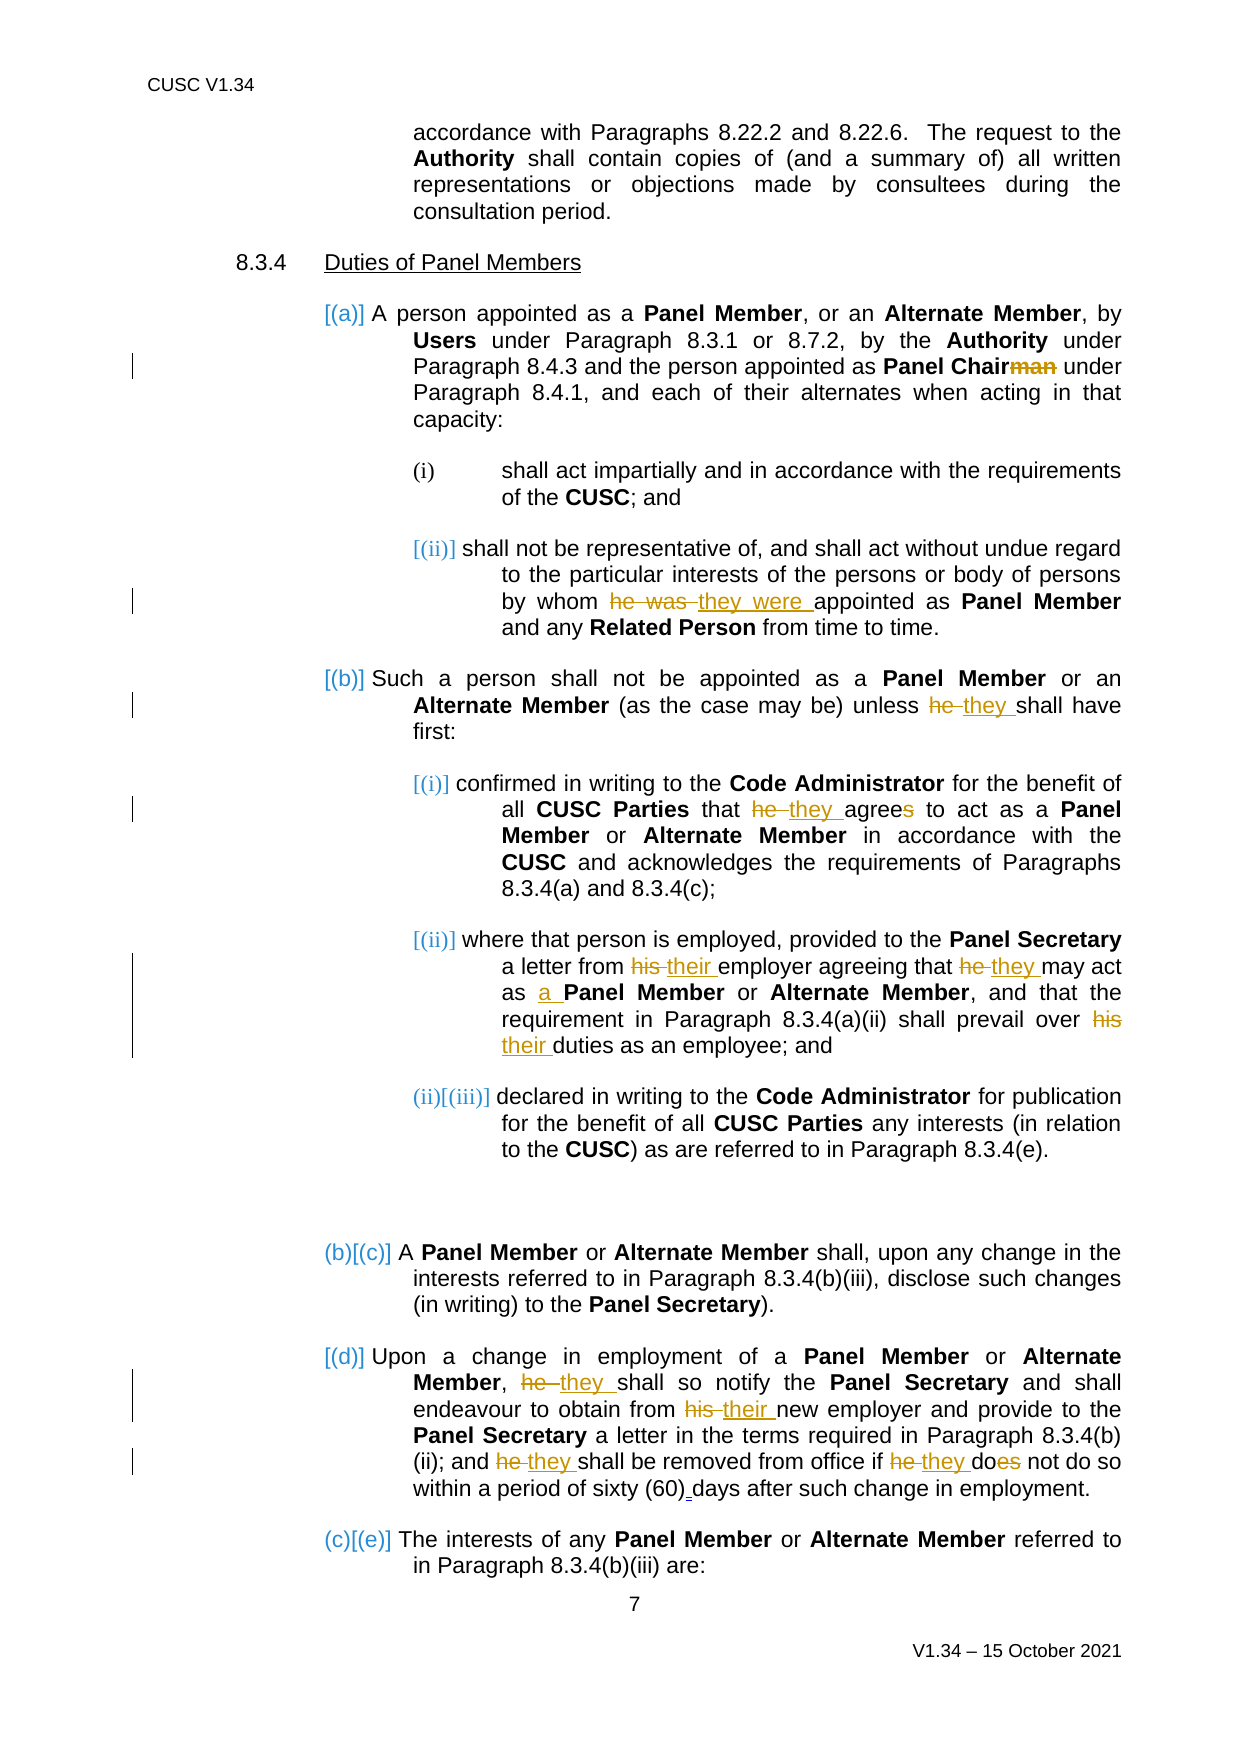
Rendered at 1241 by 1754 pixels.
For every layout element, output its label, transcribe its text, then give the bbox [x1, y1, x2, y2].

subtitle confirmed in writing to the Code Administrator for the benefit of all CUSC Parties that agree to act as a Panel Member or Alternate Member in accordance with the CUSC and acknowledges the requirements of Paragraphs 8.3.4(a) and 8.3.4(c); [413, 769, 1122, 901]
subtitle Duties of Panel Members [236, 249, 1122, 275]
subtitle The interests of any Panel Member or Alternate Member referred to in Paragraph 8.3.4(b)(iii) are: [324, 1526, 1122, 1579]
subtitle shall not be representative of, and shall act without undue regard to the particular interests of the persons or body of persons by whom appointed as Panel Member and any Related Person from time to time. [413, 535, 1122, 640]
subtitle where that person is employed, provided to the Panel Secretary a letter from employer agreeing that may act as Panel Member or Alternate Member, and that the requirement in Paragraph 8.3.4(a)(ii) shall prevail over duties as an employee; and [413, 926, 1122, 1058]
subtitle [324, 118, 1122, 224]
subtitle declared in writing to the Code Administrator for publication for the benefit of all CUSC Parties any interests (in relation to the CUSC) as are referred to in Paragraph 8.3.4(e). [413, 1083, 1122, 1162]
subtitle A Panel Member or Alternate Member shall, upon any change in the interests referred to in Paragraph 8.3.4(b)(iii), disclose such changes (in writing) to the Panel Secretary). [324, 1239, 1122, 1318]
subtitle A person appointed as a Panel Member, or an Alternate Member, by Users under Paragraph 8.3.1 or 8.7.2, by the Authority under Paragraph 8.4.3 and the person appointed as Panel Chair under Paragraph 8.4.1, and each of their alternates when acting in that capacity: [324, 300, 1122, 432]
subtitle Such a person shall not be appointed as a Panel Member or an Alternate Member (as the case may be) unless shall have first: [324, 665, 1122, 744]
subtitle shall act impartially and in accordance with the requirements of the CUSC; and [413, 457, 1122, 510]
subtitle Upon a change in employment of a Panel Member or Alternate Member, shall so notify the Panel Secretary and shall endeavour to obtain from new employer and provide to the Panel Secretary a letter in the terms required in Paragraph 8.3.4(b)(ii); and shall be removed from office if do not do so within a period of sixty (60) days after such change in employment. [324, 1343, 1122, 1501]
